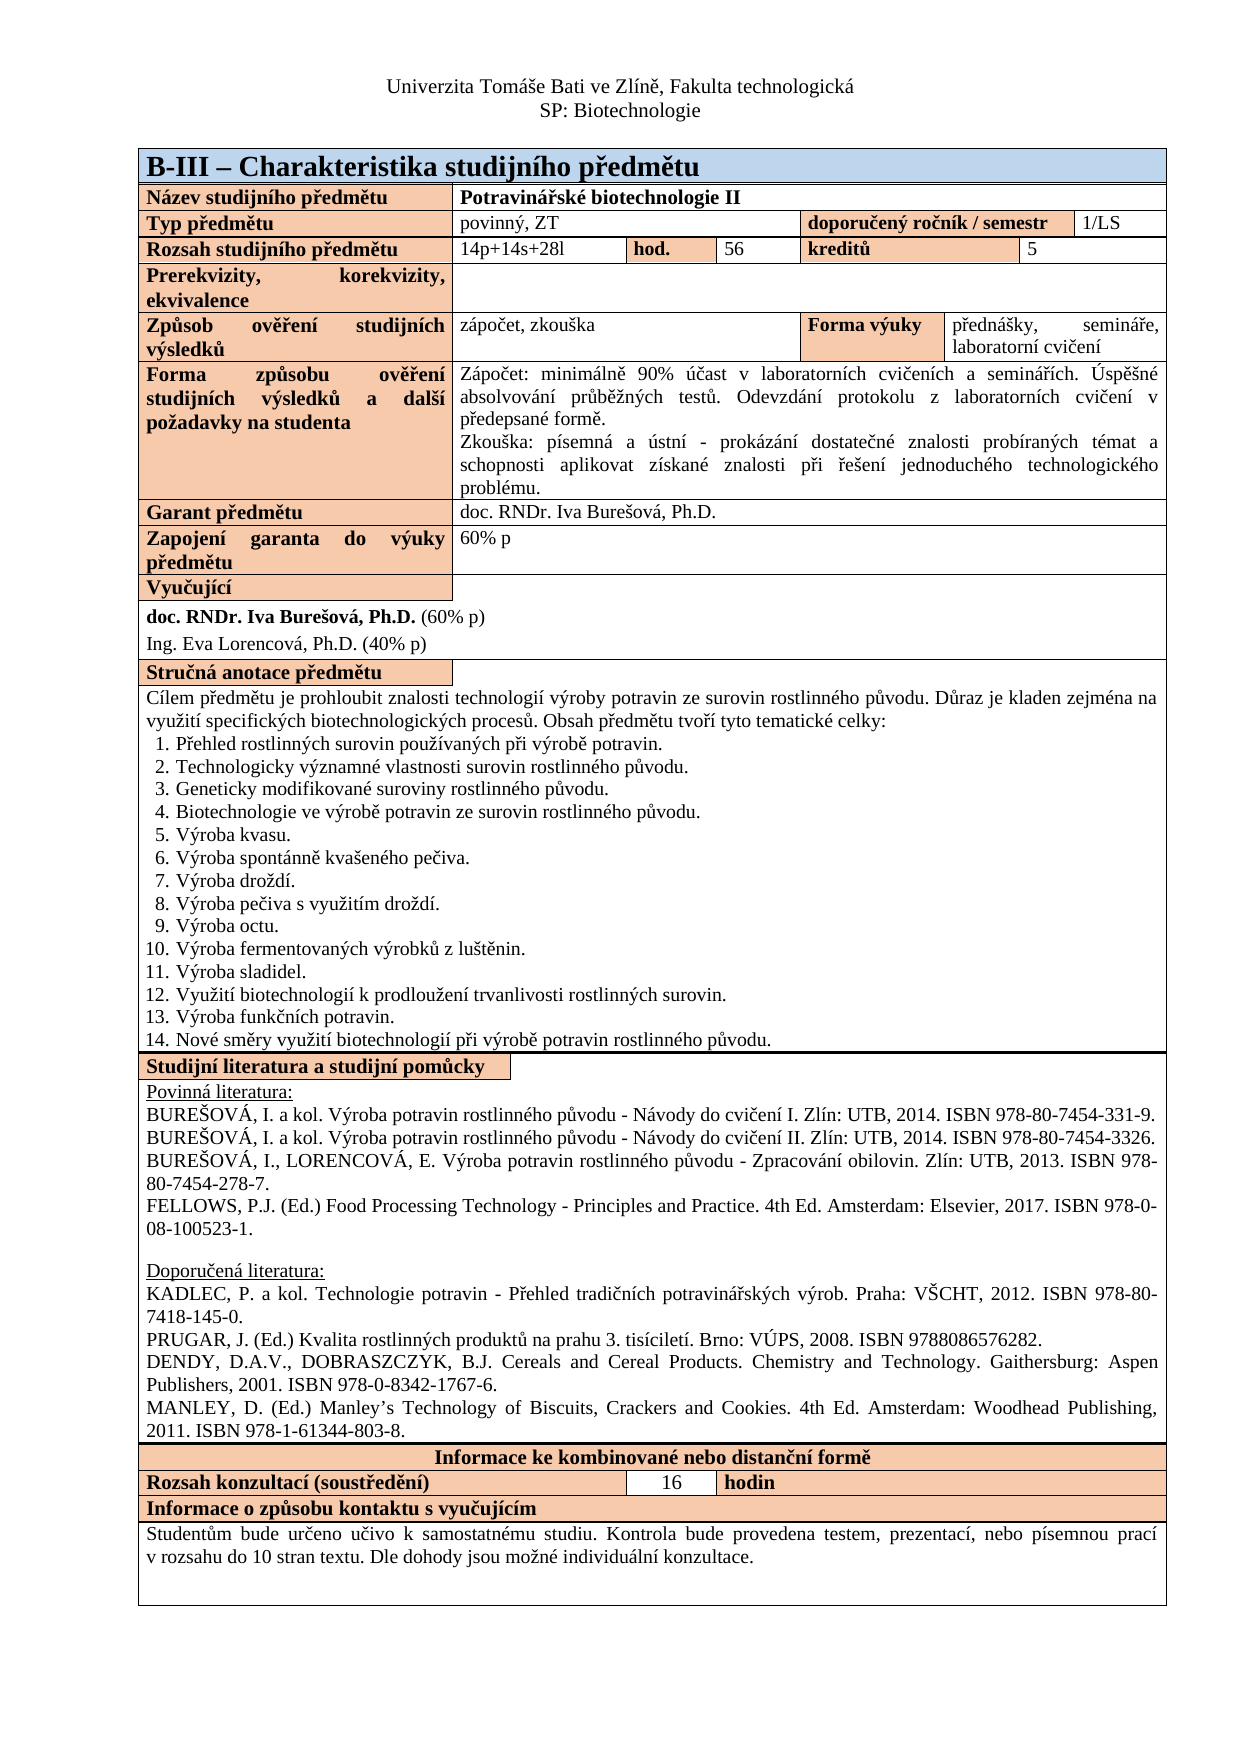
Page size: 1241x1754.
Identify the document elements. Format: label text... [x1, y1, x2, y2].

table_cell [453, 575, 1166, 600]
table_cell Povinná literatura: Burešová, I. a kol. Výroba potravin rostlinného původu - Návody do cvičení I. Zlín: UTB, 2014. ISBN 978-80-7454-331-9. Burešová, I. a kol. Výroba potravin rostlinného původu - Návody do cvičení II. Zlín: UTB, 2014. ISBN 978-80-7454-3326. Burešová, I., Lorencová, E. Výroba potravin rostlinného původu - Zpracování obilovin. Zlín: UTB, 2013. ISBN 978-80-7454-278-7. Fellows, P.J. (Ed.) Food Processing Technology - Principles and Practice. 4th Ed. Amsterdam: Elsevier, 2017. ISBN 978-0-08-100523-1. Doporučená literatura: Kadlec, P. a kol. Technologie potravin - Přehled tradičních potravinářských výrob. Praha: VŠCHT, 2012. ISBN 978-80-7418-145-0. Prugar, J. (Ed.) Kvalita rostlinných produktů na prahu 3. tisíciletí. Brno: VÚPS, 2008. ISBN 9788086576282. Dendy, D.A.V., Dobraszczyk, B.J. Cereals and Cereal Products. Chemistry and Technology. Gaithersburg: Aspen Publishers, 2001. ISBN 978-0-8342-1767-6. Manley, D. (Ed.) Manley’s Technology of Biscuits, Crackers and Cookies. 4th Ed. Amsterdam: Woodhead Publishing, 2011. ISBN 978-1-61344-803-8. [139, 1079, 1166, 1442]
table_cell 14p+14s+28l [453, 238, 626, 262]
table_cell Forma způsobu ověření studijních výsledků a další požadavky na studenta [139, 362, 452, 499]
table_cell kreditů [801, 238, 1019, 262]
table_cell Vyučující [139, 575, 452, 600]
table_cell Zápočet: minimálně 90% účast v laboratorních cvičeních a seminářích. Úspěšné absolvování průběžných testů. Odevzdání protokolu z laboratorních cvičení v předepsané formě. Zkouška: písemná a ústní - prokázání dostatečné znalosti probíraných témat a schopnosti aplikovat získané znalosti při řešení jednoduchého technologického problému. [453, 362, 1166, 499]
table_cell hodin [717, 1471, 1166, 1495]
table_cell [453, 660, 1166, 685]
table_cell 1/LS [1075, 211, 1166, 236]
table_cell doporučený ročník / semestr [801, 211, 1074, 236]
table_cell doc. RNDr. Iva Burešová, Ph.D. [453, 500, 1166, 525]
table_cell Název studijního předmětu [139, 185, 452, 210]
table_cell [453, 264, 1166, 312]
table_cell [139, 1523, 1166, 1605]
table_cell zápočet, zkouška [453, 313, 800, 361]
table_cell Rozsah studijního předmětu [139, 238, 452, 262]
table_cell 56 [717, 238, 800, 262]
table_cell B-III – Charakteristika studijního předmětu [139, 149, 1166, 182]
table_cell 5 [1020, 238, 1166, 262]
table_cell Forma výuky [801, 313, 944, 361]
table_cell Zapojení garanta do výuky předmětu [139, 526, 452, 574]
table_cell Potravinářské biotechnologie II [453, 185, 1166, 210]
table_cell Informace o způsobu kontaktu s vyučujícím [139, 1496, 1166, 1521]
table_cell přednášky, semináře, laboratorní cvičení [945, 313, 1166, 361]
table_cell Garant předmětu [139, 500, 452, 525]
table_cell 16 [627, 1471, 716, 1495]
table_cell Stručná anotace předmětu [139, 660, 452, 685]
table_cell Rozsah konzultací (soustředění) [139, 1471, 626, 1495]
table_cell [511, 1054, 1166, 1079]
table_cell Typ předmětu [139, 211, 452, 236]
table_cell Informace ke kombinované nebo distanční formě [139, 1445, 1166, 1470]
table_cell hod. [627, 238, 716, 262]
table_cell povinný, ZT [453, 211, 800, 236]
table_cell doc. RNDr. Iva Burešová, Ph.D. (60% p) Ing. Eva Lorencová, Ph.D. (40% p) [139, 600, 1166, 659]
table_cell Cílem předmětu je prohloubit znalosti technologií výroby potravin ze surovin rostlinného původu. Důraz je kladen zejména na využití specifických biotechnologických procesů. Obsah předmětu tvoří tyto tematické celky: Přehled rostlinných surovin používaných při výrobě potravin. Technologicky významné vlastnosti surovin rostlinného původu. Geneticky modifikované suroviny rostlinného původu. Biotechnologie ve výrobě potravin ze surovin rostlinného původu. Výroba kvasu. Výroba spontánně kvašeného pečiva. Výroba droždí. Výroba pečiva s využitím droždí. Výroba octu. Výroba fermentovaných výrobků z luštěnin. Výroba sladidel. Využití biotechnologií k prodloužení trvanlivosti rostlinných surovin. Výroba funkčních potravin. Nové směry využití biotechnologií při výrobě potravin rostlinného původu. [139, 685, 1166, 1051]
table_cell 60% p [453, 526, 1166, 574]
table_cell Způsob ověření studijních výsledků [139, 313, 452, 361]
table_cell Studijní literatura a studijní pomůcky [139, 1054, 510, 1079]
table_cell Prerekvizity, korekvizity, ekvivalence [139, 264, 452, 312]
